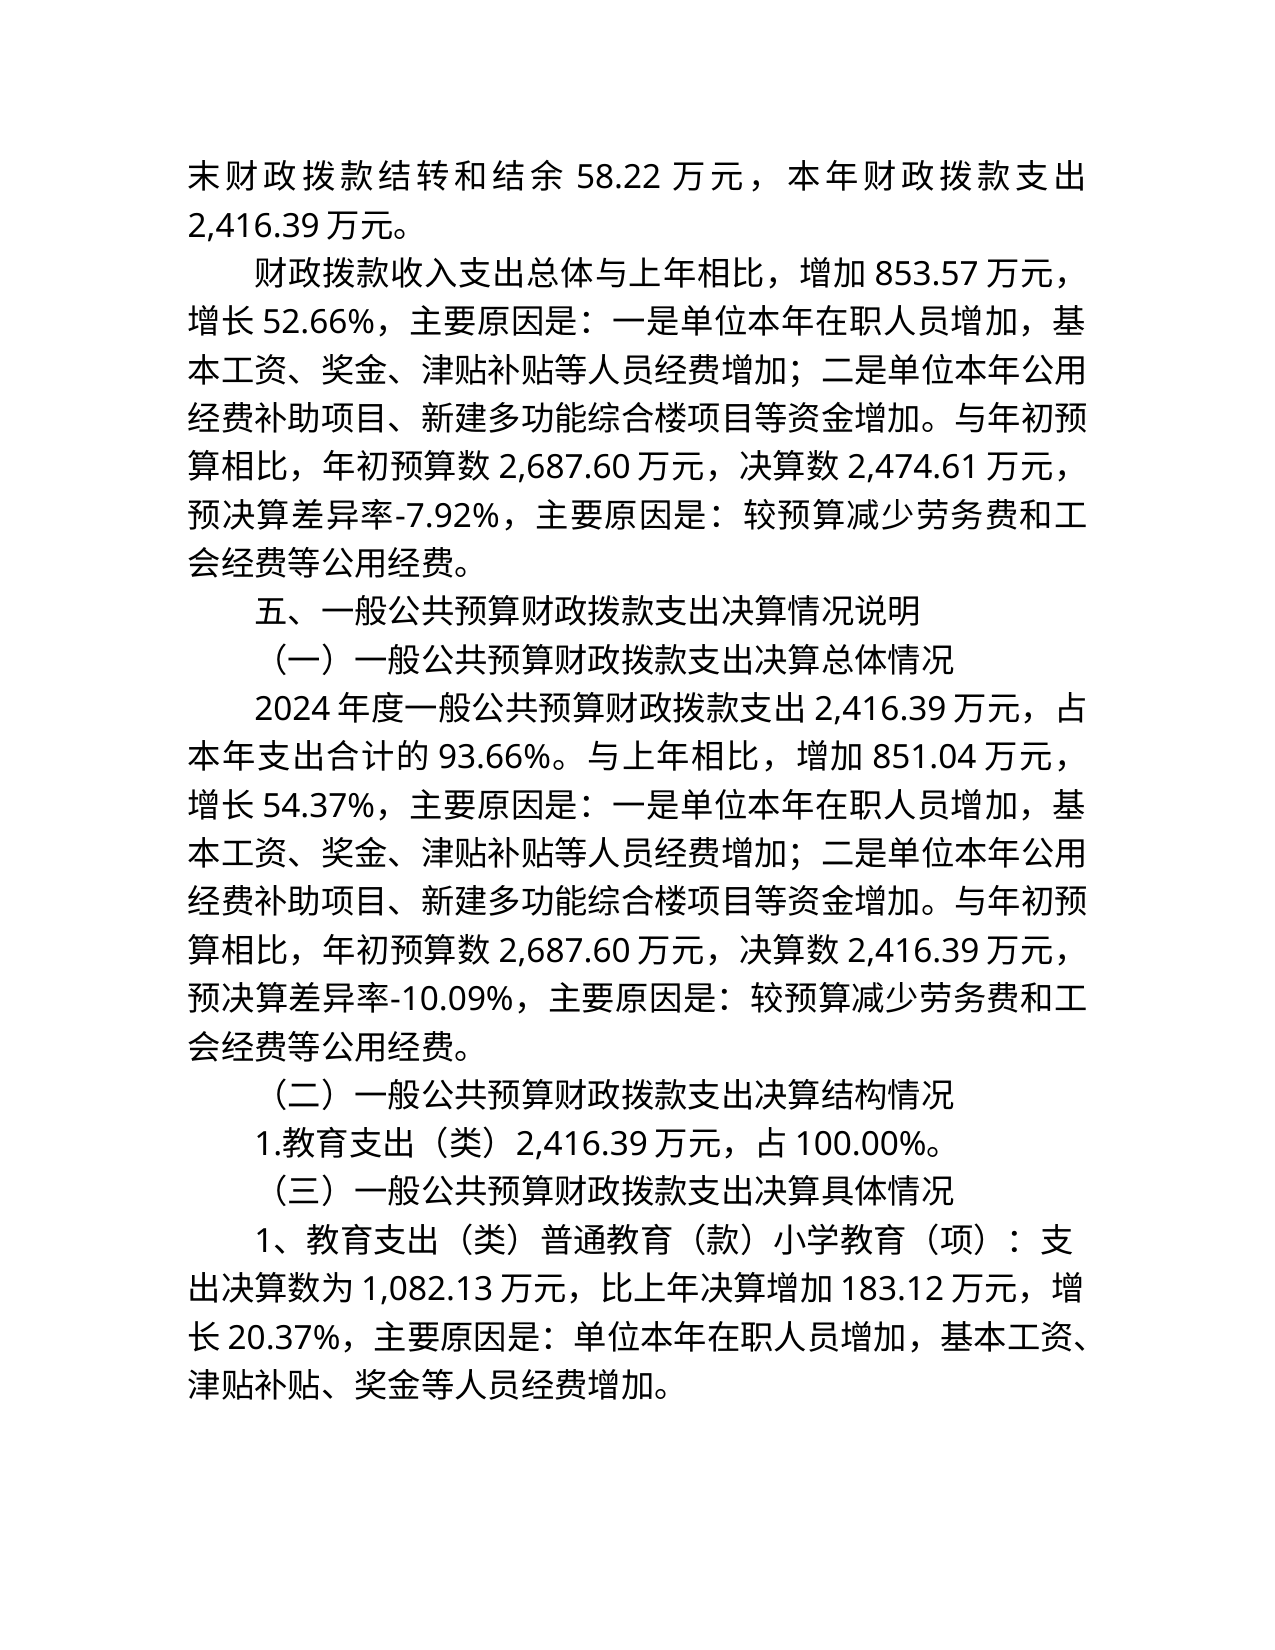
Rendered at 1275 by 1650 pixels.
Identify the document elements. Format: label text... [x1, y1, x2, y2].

text 1、教育支出（类）普通教育（款）小学教育（项）：支出决算数为1,082.13万元，比上年决算增加183.12万元，增长20.37%，主要原因是：单位本年在职人员增加，基本工资、津贴补贴、奖金等人员经费增加。 [187, 1213, 1087, 1407]
text 五、一般公共预算财政拨款支出决算情况说明 [187, 585, 1087, 633]
text 2024年度一般公共预算财政拨款支出2,416.39万元，占本年支出合计的93.66%。与上年相比，增加851.04万元，增长54.37%，主要原因是：一是单位本年在职人员增加，基本工资、奖金、津贴补贴等人员经费增加；二是单位本年公用经费补助项目、新建多功能综合楼项目等资金增加。与年初预算相比，年初预算数2,687.60万元，决算数2,416.39万元，预决算差异率-10.09%，主要原因是：较预算减少劳务费和工会经费等公用经费。 [187, 682, 1087, 1069]
text （一）一般公共预算财政拨款支出决算总体情况 [187, 633, 1087, 682]
text （二）一般公共预算财政拨款支出决算结构情况 [187, 1069, 1087, 1117]
text 1.教育支出（类）2,416.39万元，占100.00%。 [187, 1117, 1087, 1165]
text （三）一般公共预算财政拨款支出决算具体情况 [187, 1165, 1087, 1213]
text 财政拨款收入支出总体与上年相比，增加853.57万元，增长52.66%，主要原因是：一是单位本年在职人员增加，基本工资、奖金、津贴补贴等人员经费增加；二是单位本年公用经费补助项目、新建多功能综合楼项目等资金增加。与年初预算相比，年初预算数2,687.60万元，决算数2,474.61万元，预决算差异率-7.92%，主要原因是：较预算减少劳务费和工会经费等公用经费。 [187, 247, 1087, 585]
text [187, 150, 1087, 247]
